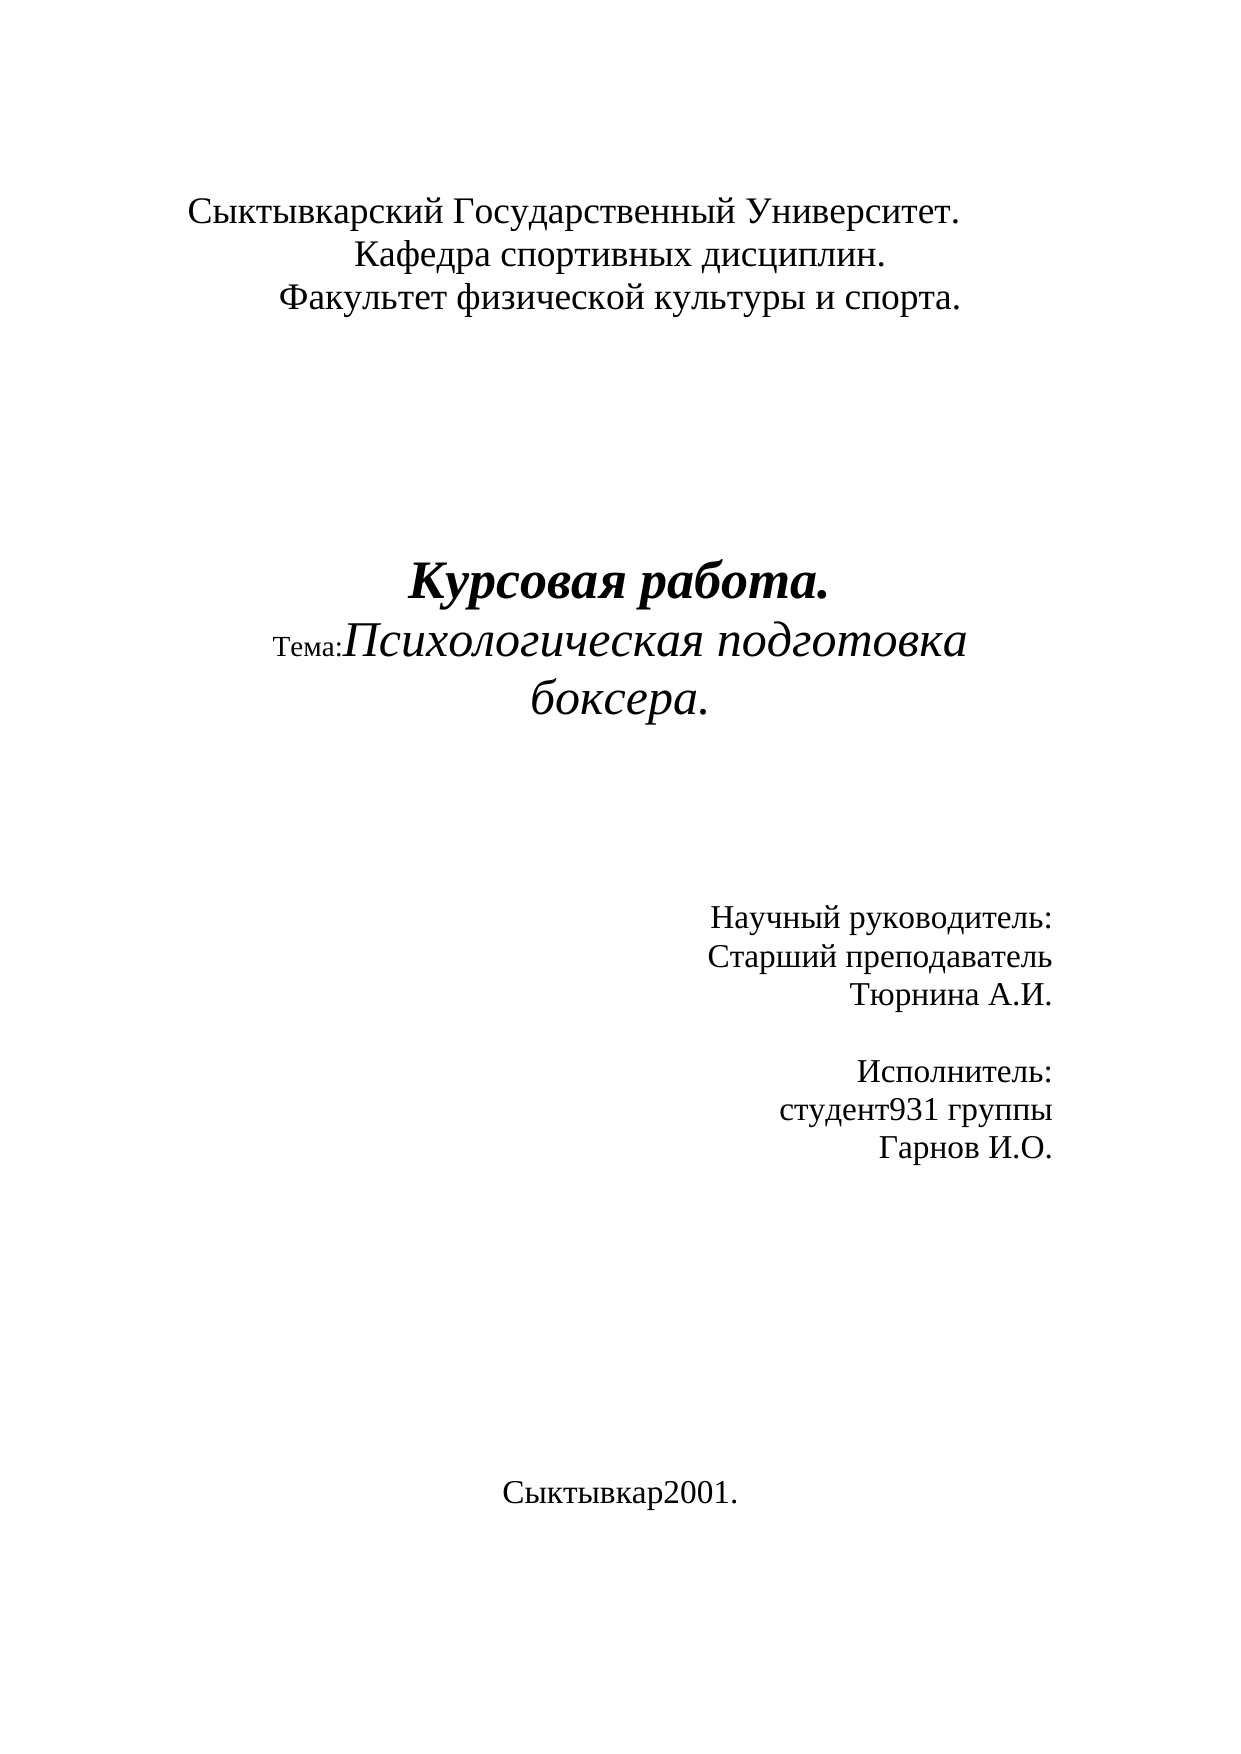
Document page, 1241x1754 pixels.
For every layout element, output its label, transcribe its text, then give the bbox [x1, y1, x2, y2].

text Гарнов И.О. [187, 1127, 1053, 1166]
text Факультет физической культуры и спорта. [187, 274, 1053, 318]
text Исполнитель: [187, 1051, 1053, 1089]
text Курсовая работа. [187, 548, 1053, 610]
text Старший преподаватель [187, 936, 1053, 974]
text Сыктывкарский Государственный Университет. [187, 188, 1053, 231]
text Научный руководитель: [187, 897, 1053, 936]
text Тема:Психологическая подготовка боксера. [187, 610, 1053, 725]
text Тюрнина А.И. [187, 974, 1053, 1012]
text студент931 группы [187, 1089, 1053, 1127]
text Сыктывкар2001. [187, 1472, 1053, 1511]
text Кафедра спортивных дисциплин. [187, 231, 1053, 274]
